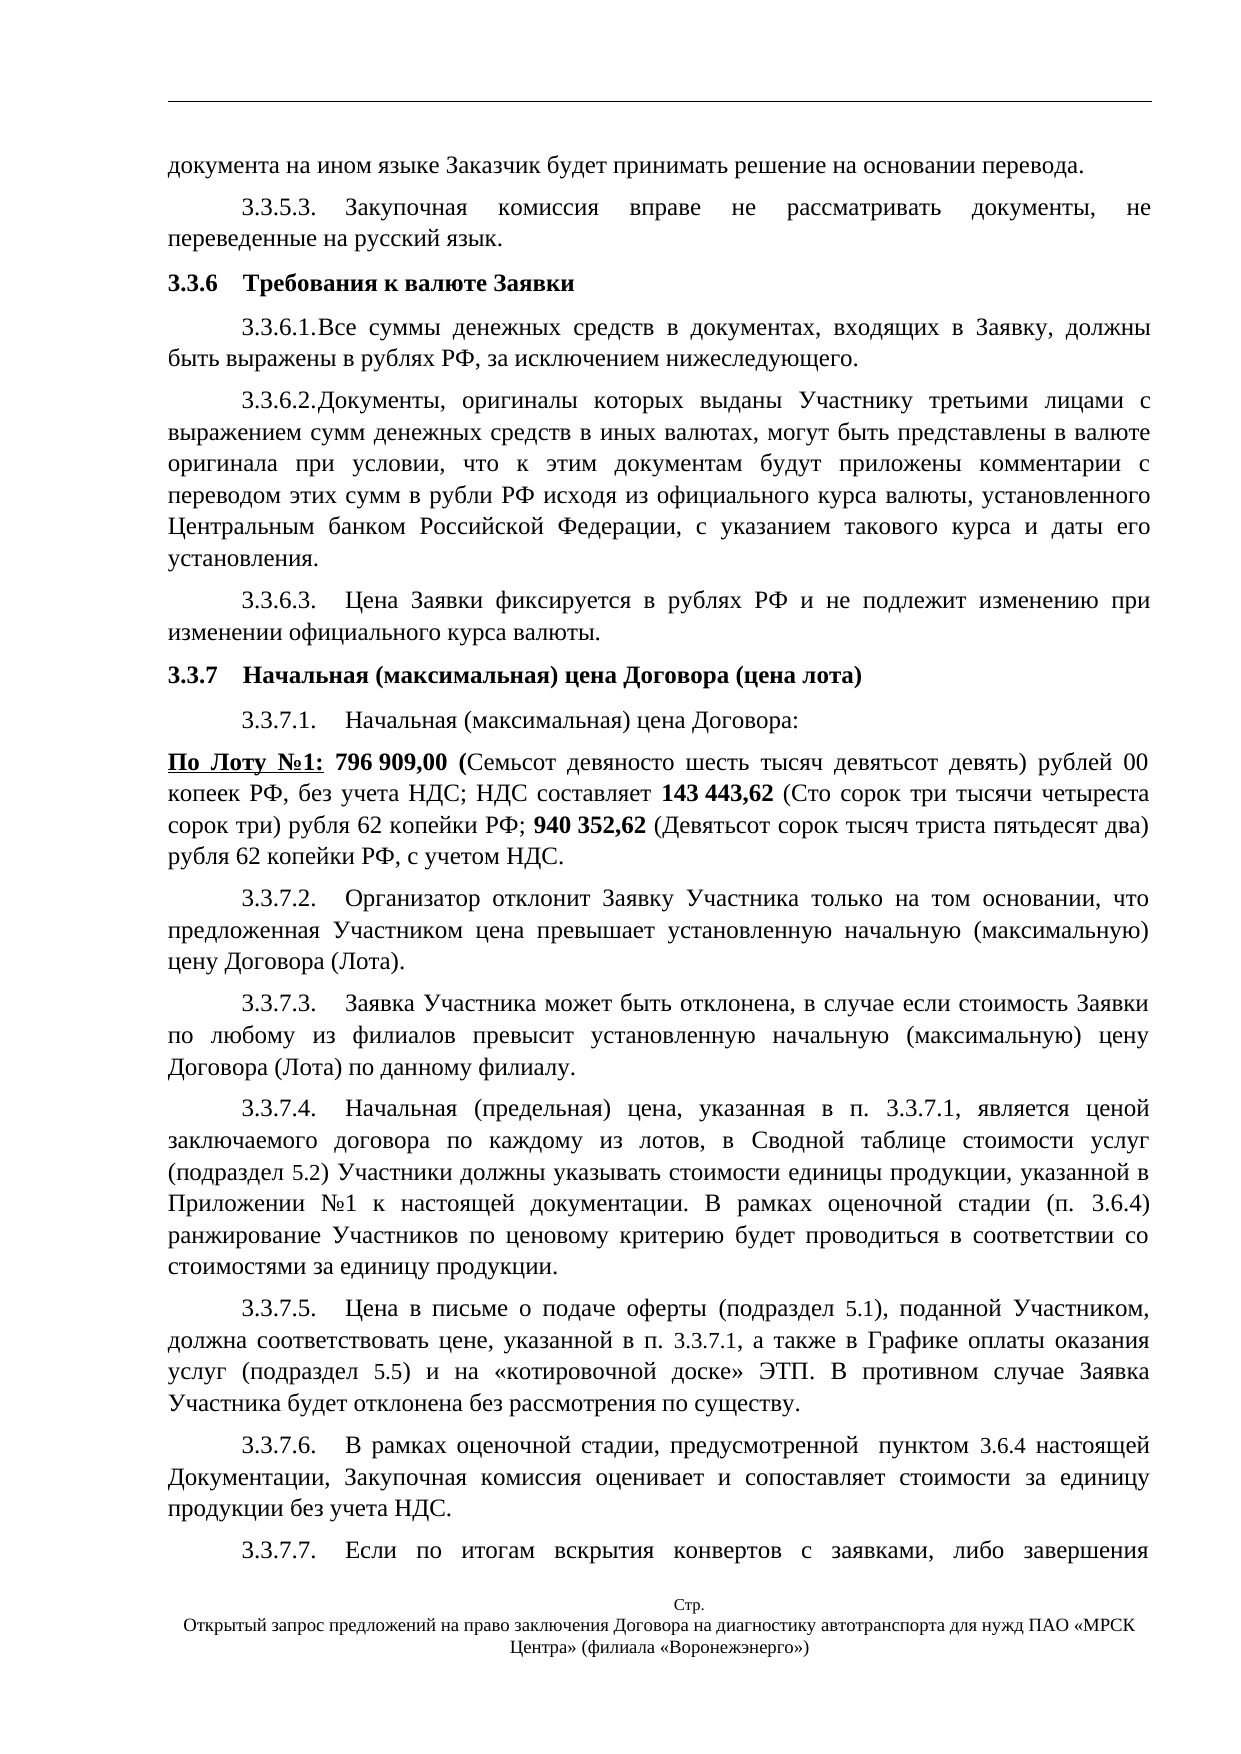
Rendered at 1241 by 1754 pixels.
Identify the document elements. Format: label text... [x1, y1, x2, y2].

list Начальная (максимальная) цена Договора: [168, 705, 1150, 733]
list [168, 150, 1152, 179]
text По Лоту №1: 796 909,00 (Семьсот девяносто шесть тысяч девятьсот девять) рублей 00 копеек РФ, без учета НДС; НДС составляет 143 443,62 (Сто сорок три тысячи четыреста сорок три) рубля 62 копейки РФ; 940 352,62 (Девятьсот сорок тысяч триста пятьдесят два) рубля 62 копейки РФ, с учетом НДС. [168, 747, 1150, 870]
list Заявка Участника может быть отклонена, в случае если стоимость Заявки по любому из филиалов превысит установленную начальную (максимальную) цену Договора (Лота) по данному филиалу. [168, 988, 1150, 1080]
subtitle Начальная (максимальная) цена Договора (цена лота) [168, 661, 1152, 689]
subtitle Требования к валюте Заявки [168, 268, 1152, 296]
list Цена в письме о подаче оферты (подраздел 5.1), поданной Участником, должна соответствовать цене, указанной в п. 3.3.7.1, а также в Графике оплаты оказания услуг (подраздел 5.5) и на «котировочной доске» ЭТП. В противном случае Заявка Участника будет отклонена без рассмотрения по существу. [168, 1293, 1150, 1417]
list Начальная (предельная) цена, указанная в п. 3.3.7.1, является ценой заключаемого договора по каждому из лотов, в Сводной таблице стоимости услуг (подраздел 5.2) Участники должны указывать стоимости единицы продукции, указанной в Приложении №1 к настоящей документации. В рамках оценочной стадии (п. 3.6.4) ранжирование Участников по ценовому критерию будет проводиться в соответствии со стоимостями за единицу продукции. [168, 1093, 1150, 1280]
list Все суммы денежных средств в документах, входящих в Заявку, должны быть выражены в рублях РФ, за исключением нижеследующего. [168, 312, 1152, 372]
list Организатор отклонит Заявку Участника только на том основании, что предложенная Участником цена превышает установленную начальную (максимальную) цену Договора (Лота). [168, 883, 1150, 975]
list В рамках оценочной стадии, предусмотренной пунктом 3.6.4 настоящей Документации, Закупочная комиссия оценивает и сопоставляет стоимости за единицу продукции без учета НДС. [168, 1430, 1150, 1522]
list Цена Заявки фиксируется в рублях РФ и не подлежит изменению при изменении официального курса валюты. [168, 585, 1152, 645]
list Закупочная комиссия вправе не рассматривать документы, не переведенные на русский язык. [168, 192, 1152, 252]
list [168, 1535, 1150, 1564]
list Документы, оригиналы которых выданы Участнику третьими лицами с выражением сумм денежных средств в иных валютах, могут быть представлены в валюте оригинала при условии, что к этим документам будут приложены комментарии с переводом этих сумм в рубли РФ исходя из официального курса валюты, установленного Центральным банком Российской Федерации, с указанием такового курса и даты его установления. [168, 385, 1152, 572]
